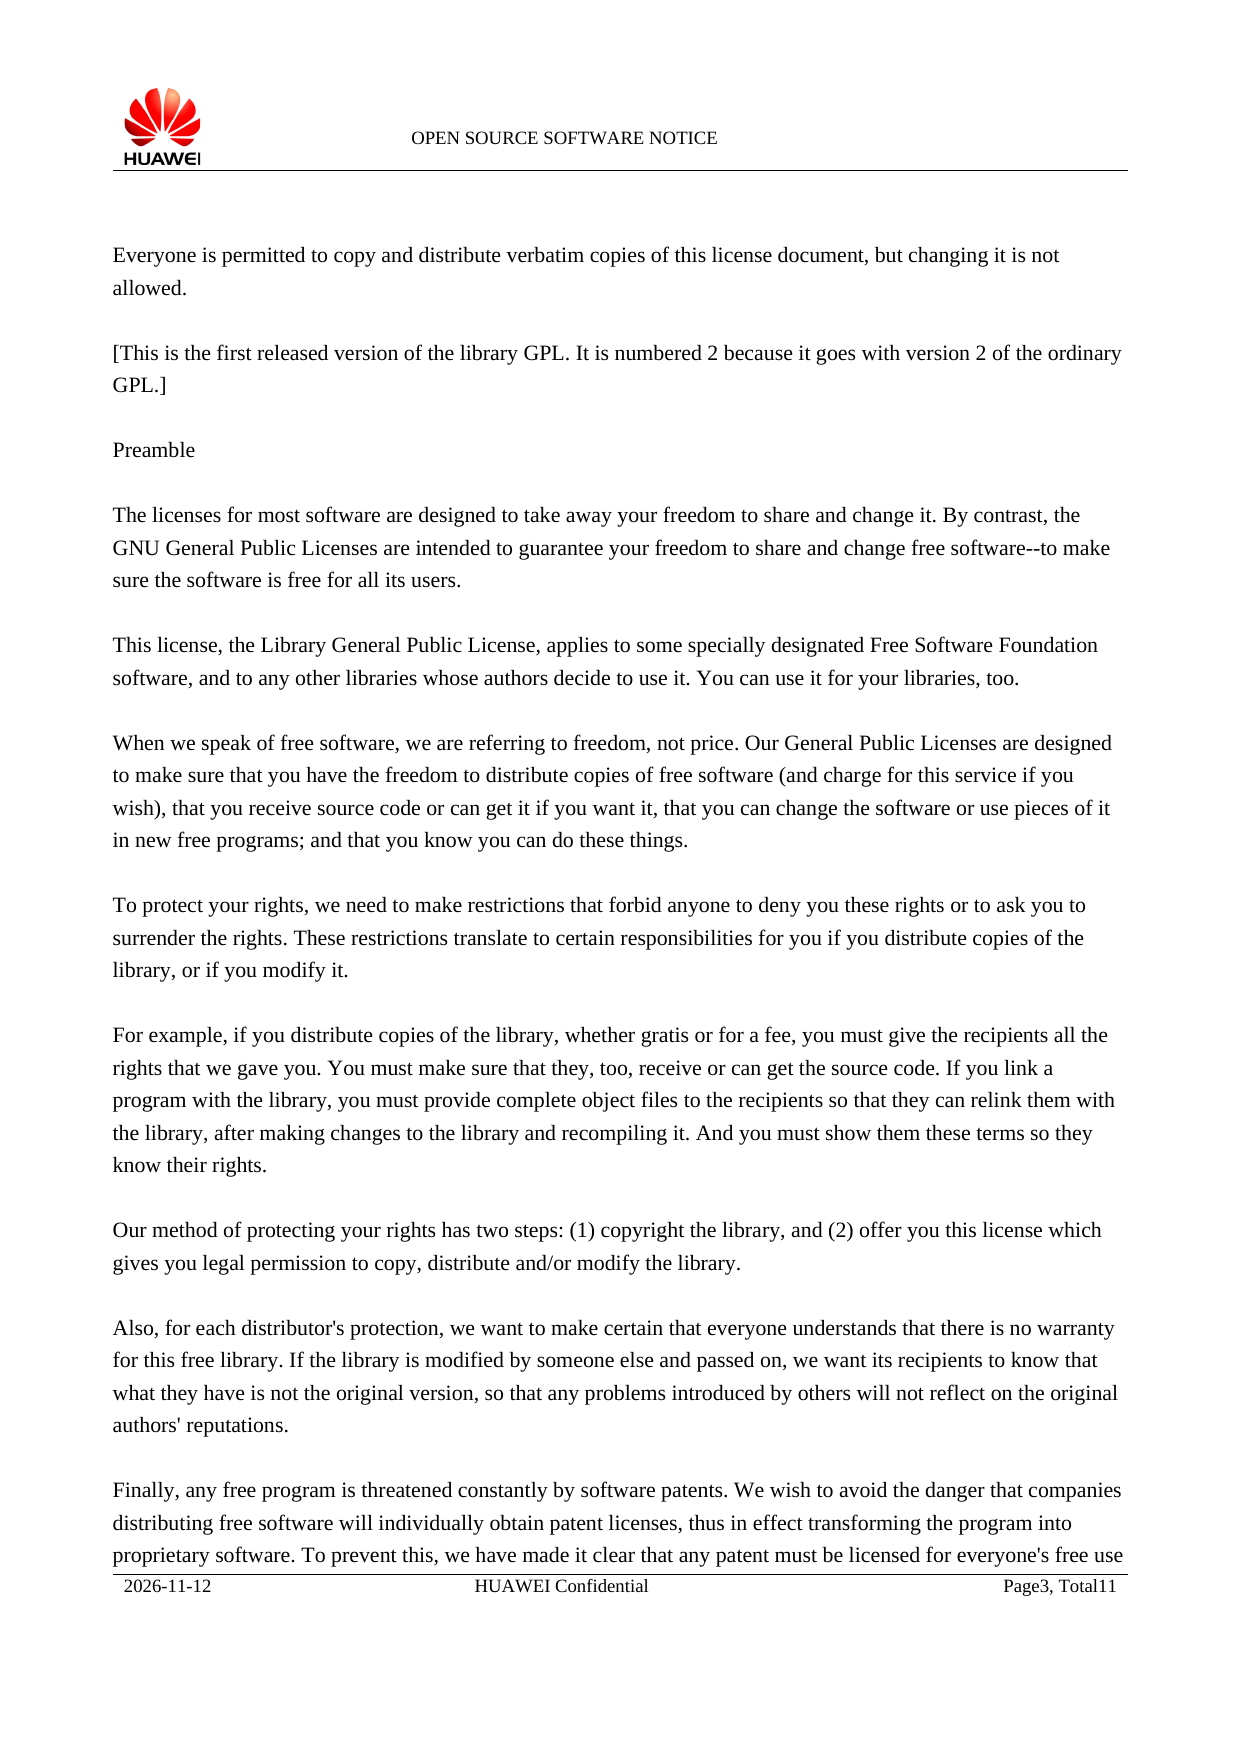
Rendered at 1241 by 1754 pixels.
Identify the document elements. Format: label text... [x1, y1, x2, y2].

picture [124, 88, 201, 165]
